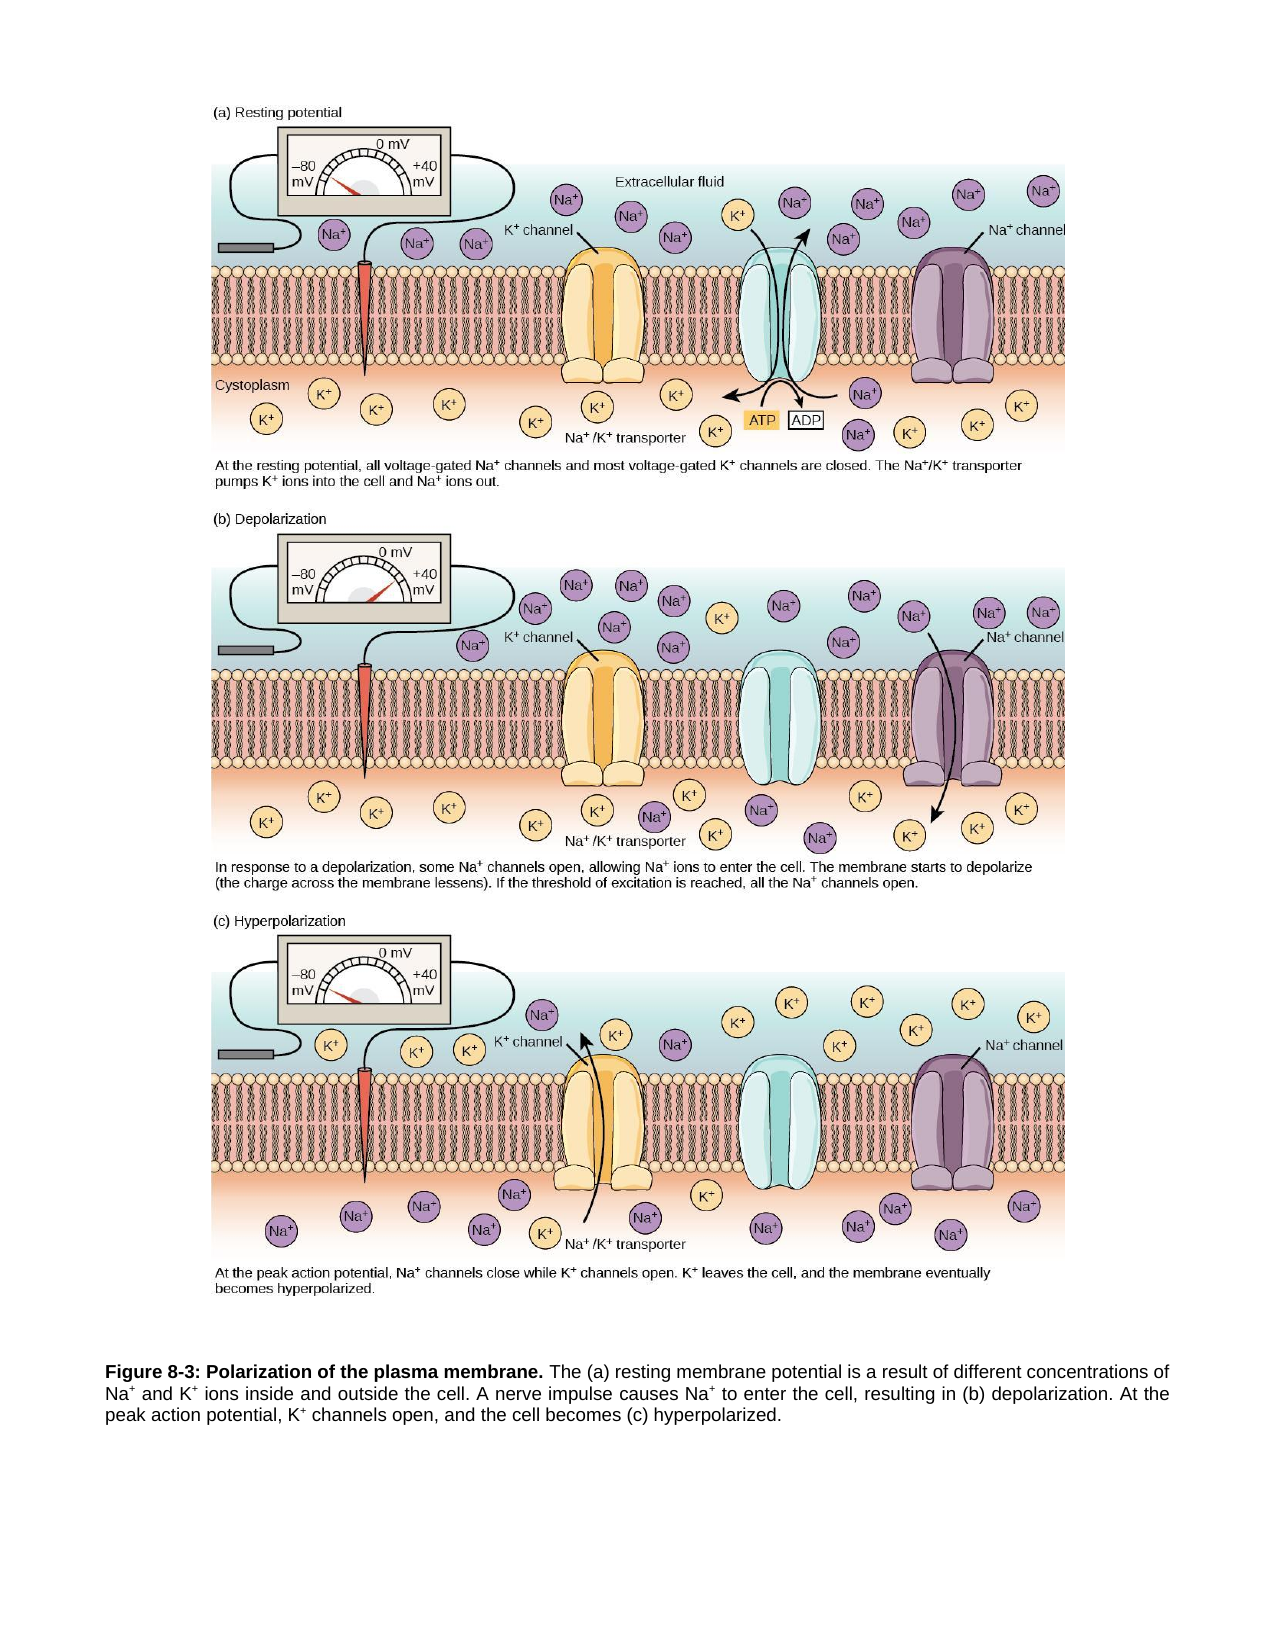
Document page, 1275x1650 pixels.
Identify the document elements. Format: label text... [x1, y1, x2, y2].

text Figure 8-3: Polarization of the plasma membrane. The (a) resting membrane potential is a result of different concentrations of Na+ and K+ ions inside and outside the cell. A nerve impulse causes Na+ to enter the cell, resulting in (b) depolarization. At the peak action potential, K+ channels open, and the cell becomes (c) hyperpolarized. [105, 1361, 1170, 1425]
picture [211, 105, 1065, 1296]
